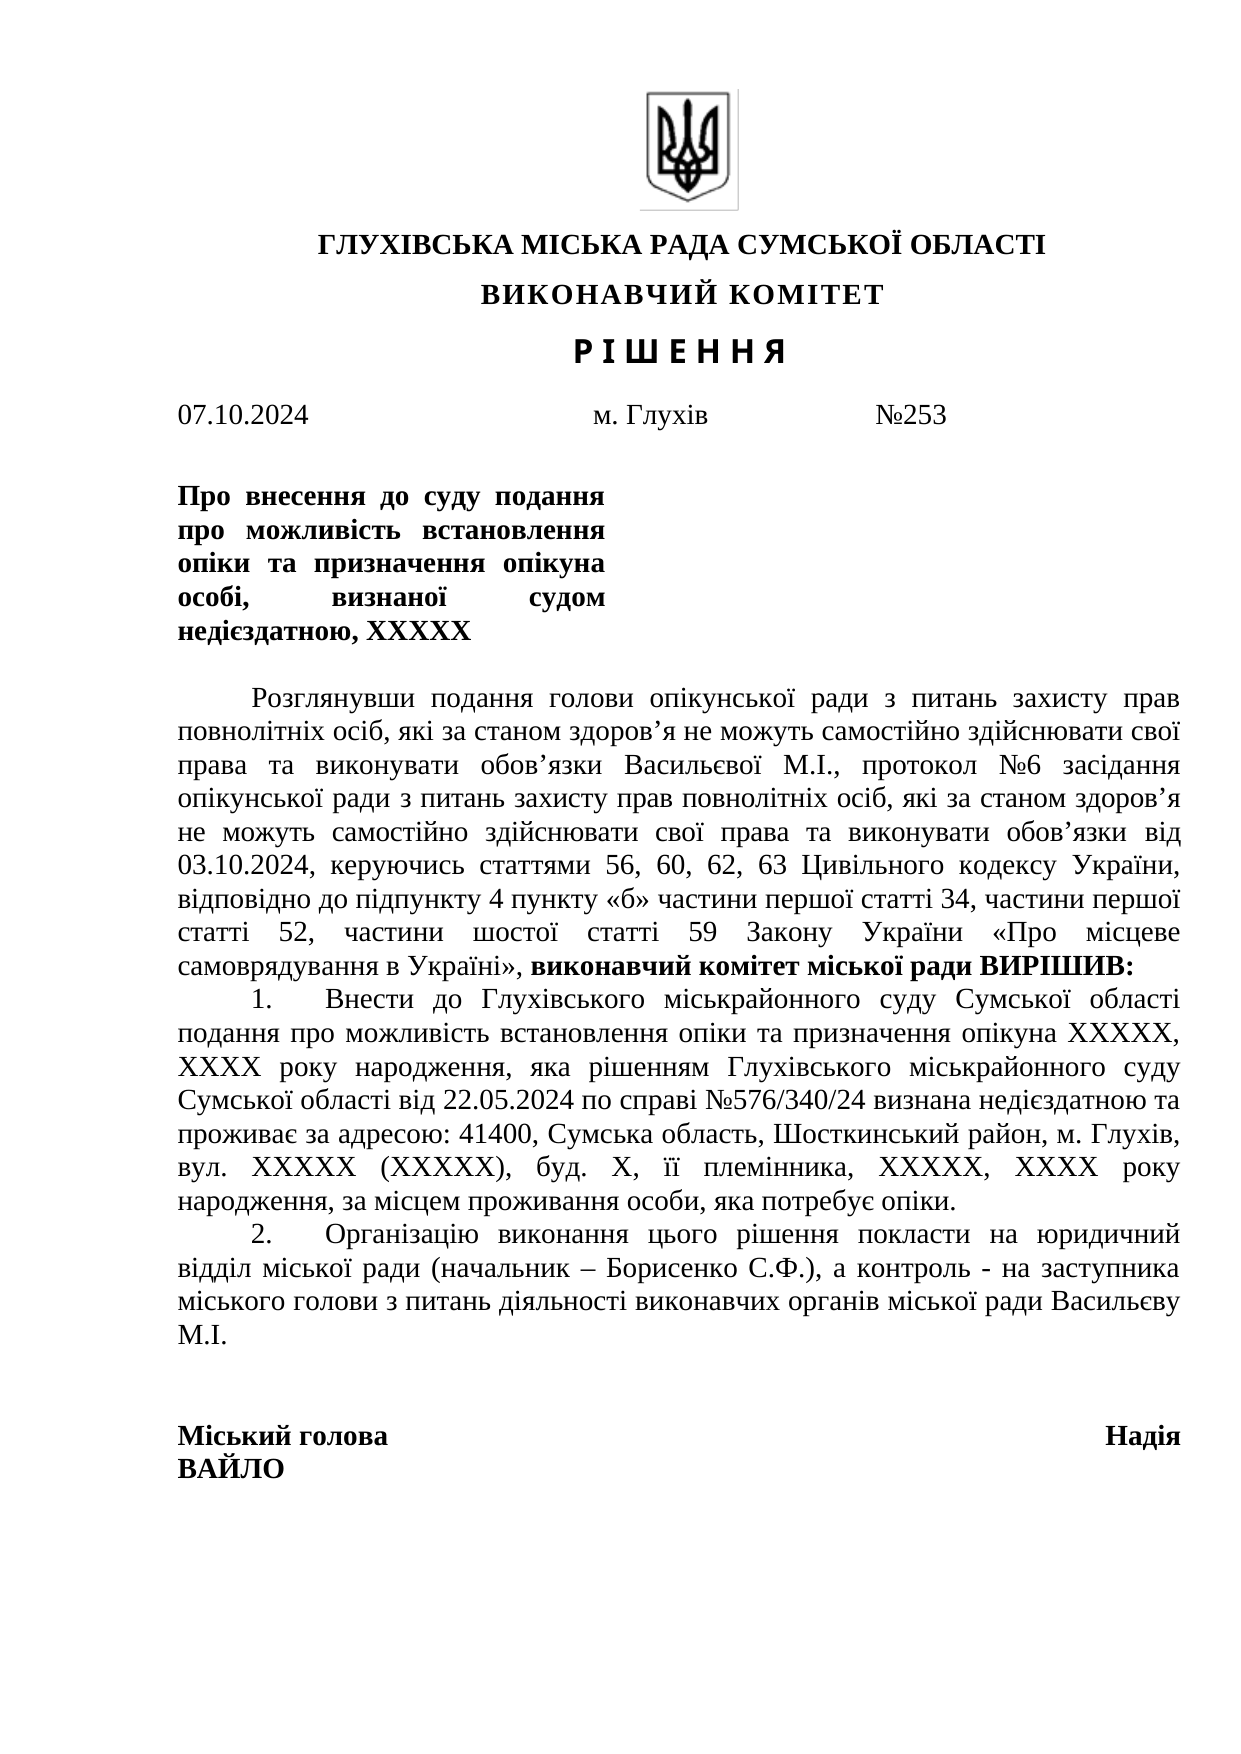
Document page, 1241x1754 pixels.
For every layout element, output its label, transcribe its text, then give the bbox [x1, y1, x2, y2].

text 07.10.2024 м. Глухів №253 [177, 397, 1181, 430]
text ВИКОНАВЧИЙ КОМІТЕТ [183, 277, 1181, 311]
text Міський голова Надія ВАЙЛО [177, 1418, 1181, 1485]
picture [639, 89, 740, 212]
list Внести до Глухівського міськрайонного суду Сумської області подання про можливість встановлення опіки та призначення опікуна ХХХХХ, ХХХХ року народження, яка рішенням Глухівського міськрайонного суду Сумської області від 22.05.2024 по справі №576/340/24 визнана недієздатною та проживає за адресою: 41400, Сумська область, Шосткинський район, м. Глухів, вул. ХХХХХ (ХХХХХ), буд. Х, її племінника, ХХХХХ, ХХХХ року народження, за місцем проживання особи, яка потребує опіки. [177, 982, 1181, 1216]
list Організацію виконання цього рішення покласти на юридичний відділ міської ради (начальник – Борисенко С.Ф.), а контроль - на заступника міського голови з питань діяльності виконавчих органів міської ради Васильєву М.І. [177, 1216, 1181, 1351]
text Р І Ш Е Н Н Я [177, 327, 1181, 373]
text ГЛУХІВСЬКА МІСЬКА РАДА СУМСЬКОЇ ОБЛАСТІ [162, 227, 1181, 260]
text Розглянувши подання голови опікунської ради з питань захисту прав повнолітніх осіб, які за станом здоров’я не можуть самостійно здійснювати свої права та виконувати обов’язки Васильєвої М.І., протокол №6 засідання опікунської ради з питань захисту прав повнолітніх осіб, які за станом здоров’я не можуть самостійно здійснювати свої права та виконувати обов’язки від 03.10.2024, керуючись статтями 56, 60, 62, 63 Цивільного кодексу України, відповідно до підпункту 4 пункту «б» частини першої статті 34, частини першої статті 52, частини шостої статті 59 Закону України «Про місцеве самоврядування в Україні», виконавчий комітет міської ради ВИРІШИВ: [177, 680, 1181, 982]
text Про внесення до суду подання про можливість встановлення опіки та призначення опікуна особі, визнаної судом недієздатною, ХХХХХ [177, 478, 605, 646]
